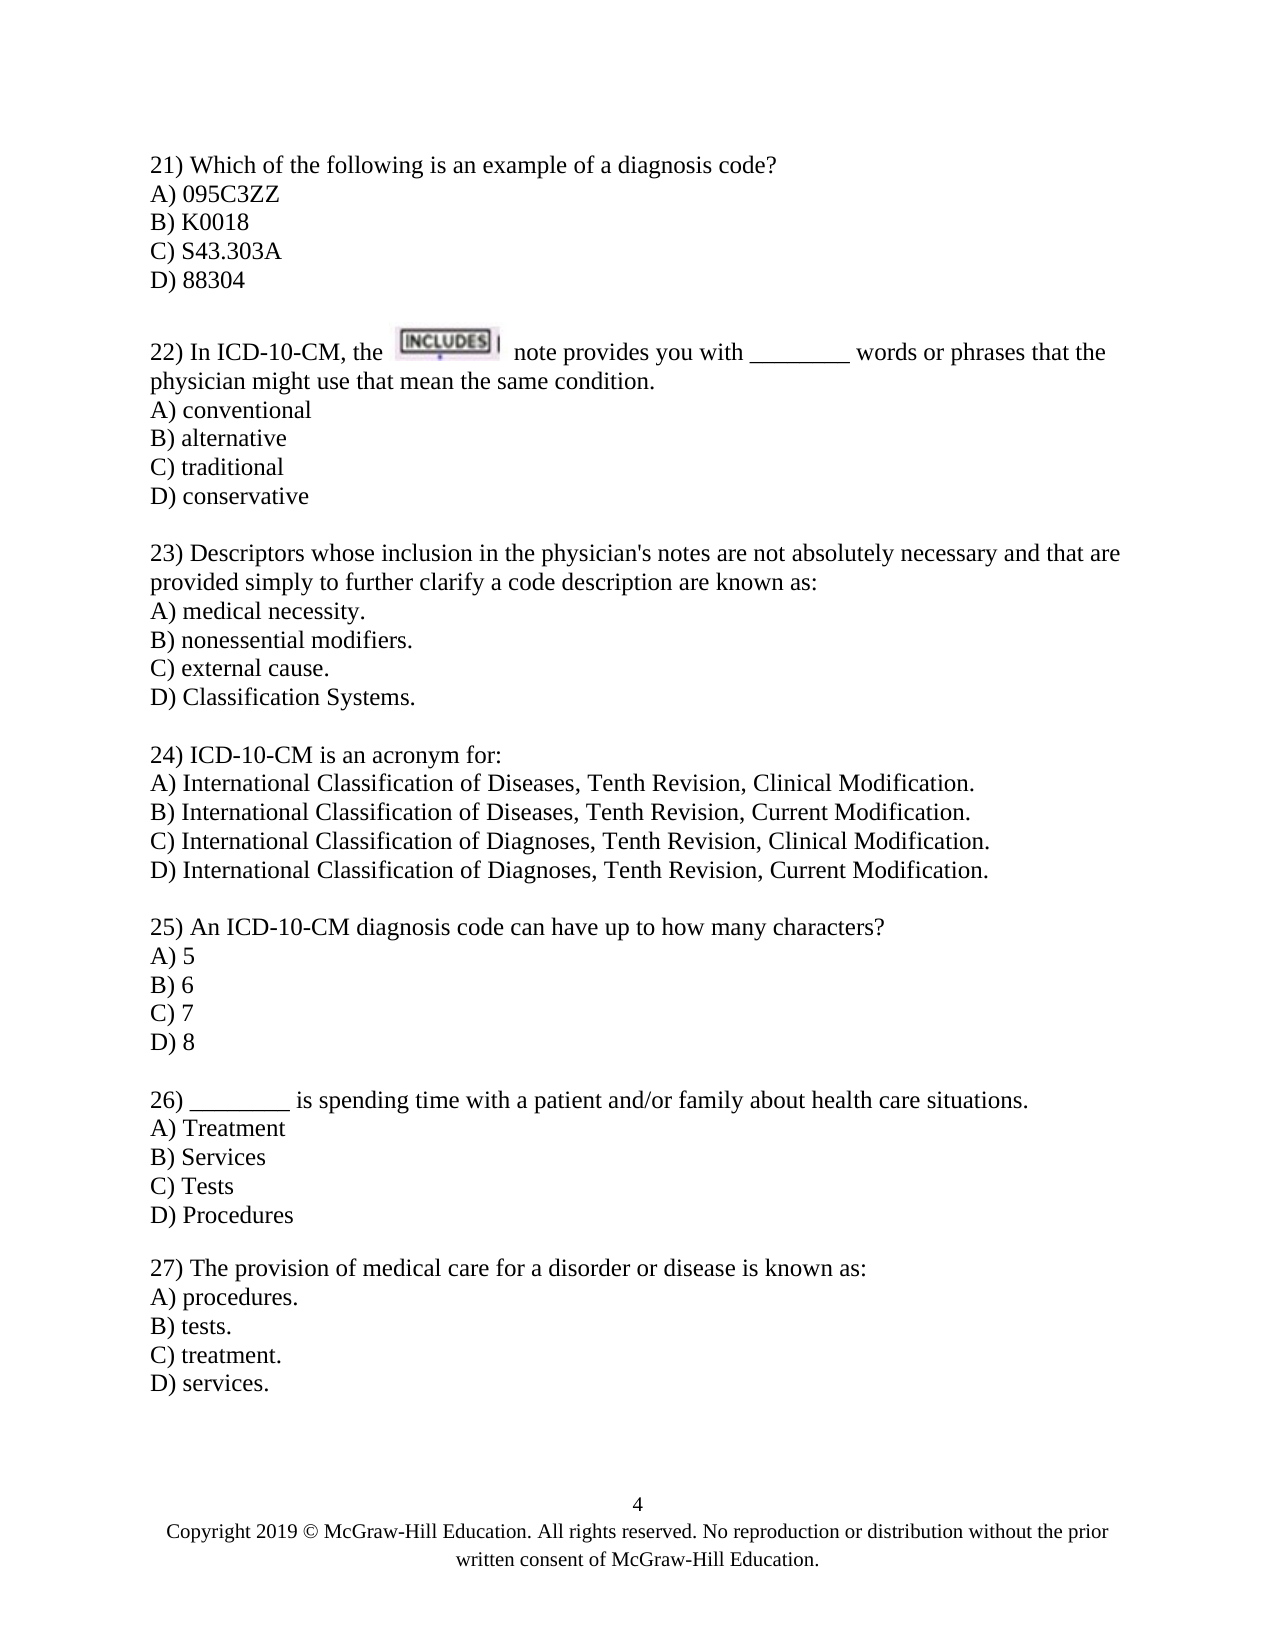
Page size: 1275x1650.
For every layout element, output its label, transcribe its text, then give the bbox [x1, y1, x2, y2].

text C) external cause. [150, 653, 1125, 682]
text D) Procedures [150, 1200, 1125, 1228]
text B) International Classification of Diseases, Tenth Revision, Current Modification. [150, 797, 1125, 826]
text B) Services [150, 1142, 1125, 1171]
text D) 88304 [150, 265, 1125, 294]
text D) Classification Systems. [150, 682, 1125, 711]
text 27) The provision of medical care for a disorder or disease is known as: [150, 1253, 1125, 1282]
text C) S43.303A [150, 236, 1125, 265]
text B) alternative [150, 423, 1125, 452]
text A) procedures. [150, 1282, 1125, 1311]
text C) Tests [150, 1171, 1125, 1200]
text A) 095C3ZZ [150, 179, 1125, 207]
text A) medical necessity. [150, 596, 1125, 625]
text D) 8 [150, 1027, 1125, 1056]
text B) 6 [150, 970, 1125, 998]
text 26) ________ is spending time with a patient and/or family about health care situations. [150, 1085, 1125, 1113]
text D) International Classification of Diagnoses, Tenth Revision, Current Modification. [150, 855, 1125, 883]
text 21) Which of the following is an example of a diagnosis code? [150, 150, 1125, 179]
text A) conventional [150, 395, 1125, 423]
text D) services. [150, 1368, 1125, 1397]
text C) International Classification of Diagnoses, Tenth Revision, Clinical Modification. [150, 826, 1125, 855]
text D) conservative [150, 481, 1125, 510]
text A) Treatment [150, 1113, 1125, 1142]
text C) treatment. [150, 1340, 1125, 1368]
picture [389, 322, 508, 361]
text 25) An ICD-10-CM diagnosis code can have up to how many characters? [150, 912, 1125, 941]
text C) traditional [150, 452, 1125, 481]
text 22) In ICD-10-CM, the note provides you with ________ words or phrases that the physician might use that mean the same condition. [150, 322, 1125, 395]
text 23) Descriptors whose inclusion in the physician's notes are not absolutely necessary and that are provided simply to further clarify a code description are known as: [150, 538, 1125, 596]
text 24) ICD-10-CM is an acronym for: [150, 740, 1125, 768]
text B) K0018 [150, 207, 1125, 236]
text C) 7 [150, 998, 1125, 1027]
text B) tests. [150, 1311, 1125, 1340]
text A) 5 [150, 941, 1125, 970]
text B) nonessential modifiers. [150, 625, 1125, 653]
text A) International Classification of Diseases, Tenth Revision, Clinical Modification. [150, 768, 1125, 797]
